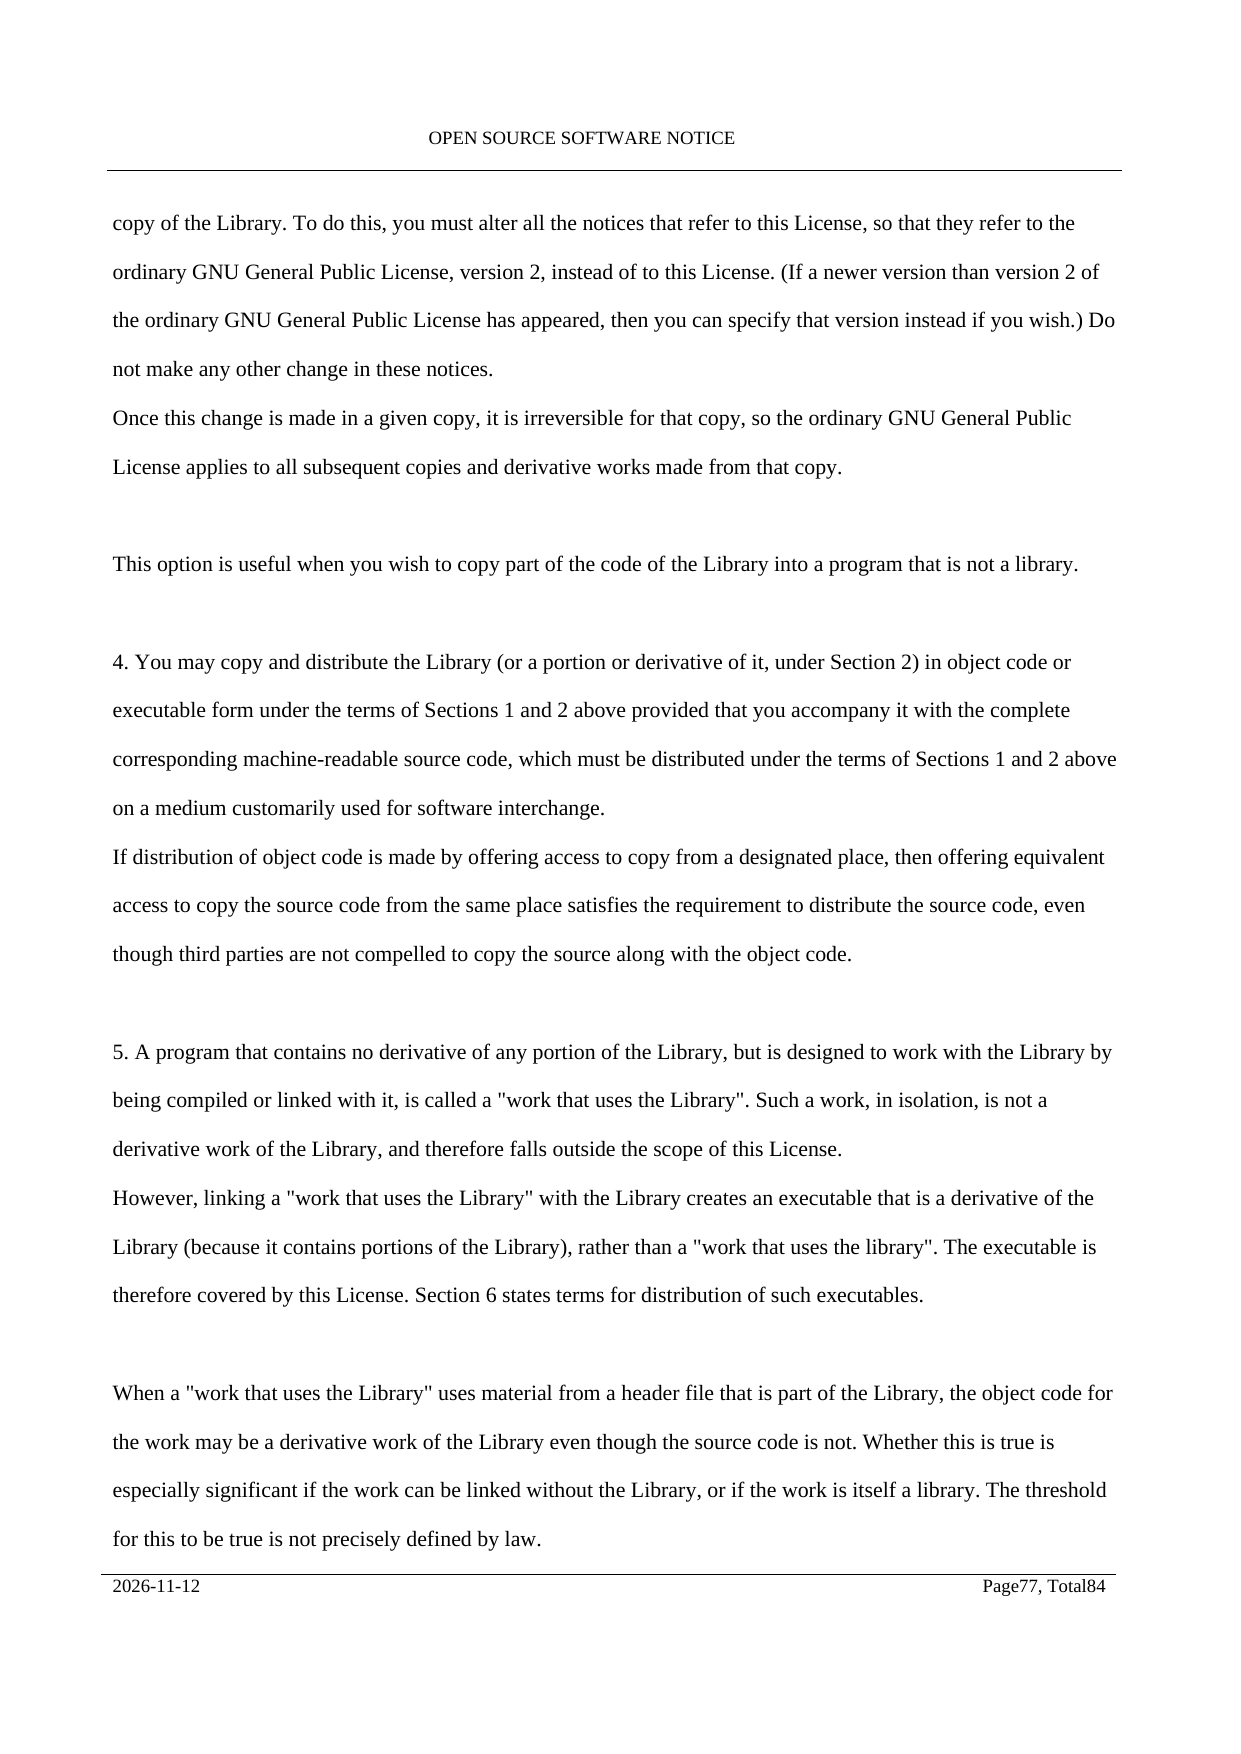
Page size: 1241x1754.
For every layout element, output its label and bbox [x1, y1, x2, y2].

text [112, 206, 1128, 1555]
